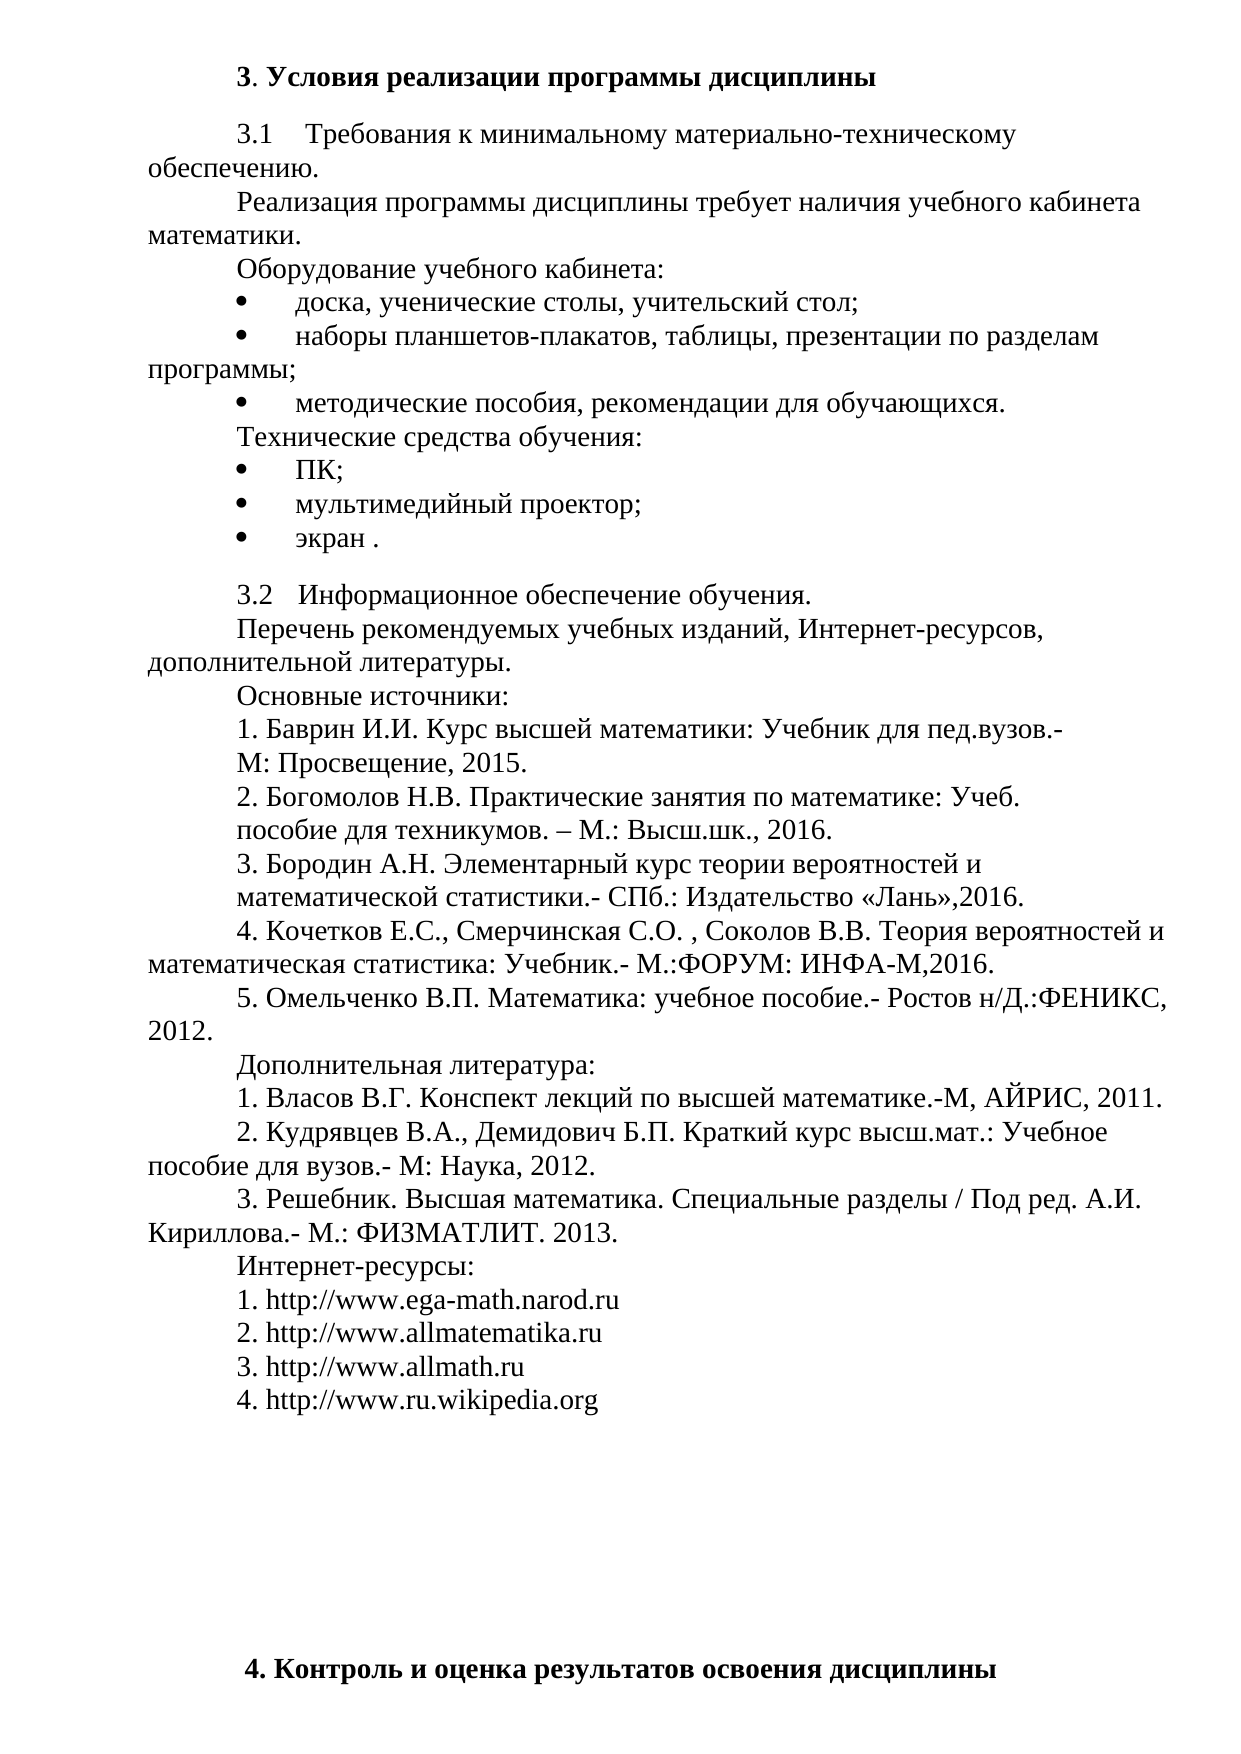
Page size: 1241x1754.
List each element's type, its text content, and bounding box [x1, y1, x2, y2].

text пособие для техникумов. – М.: Высш.шк., 2016. [148, 812, 1181, 846]
text 4. Кочетков Е.С., Смерчинская С.О. , Соколов В.В. Теория вероятностей и математическая статистика: Учебник.- М.:ФОРУМ: ИНФА-М,2016. [148, 913, 1181, 980]
list доска, ученические столы, учительский стол; [148, 284, 1181, 318]
list ПК; [148, 452, 1181, 486]
text 3. http://www.allmath.ru [148, 1349, 1181, 1382]
text 3. Бородин А.Н. Элементарный курс теории вероятностей и [148, 846, 1181, 879]
text 2. http://www.allmatematika.ru [148, 1315, 1181, 1349]
list Информационное обеспечение обучения. [148, 577, 1181, 611]
text 2. Кудрявцев В.А., Демидович Б.П. Краткий курс высш.мат.: Учебное пособие для вузов.- М: Наука, 2012. [148, 1114, 1181, 1181]
text 3. Решебник. Высшая математика. Специальные разделы / Под ред. А.И. Кириллова.- М.: ФИЗМАТЛИТ. 2013. [148, 1181, 1181, 1248]
text 2. Богомолов Н.В. Практические занятия по математике: Учеб. [148, 779, 1181, 812]
list экран . [148, 520, 1181, 553]
text 5. Омельченко В.П. Математика: учебное пособие.- Ростов н/Д.:ФЕНИКС, 2012. [148, 980, 1181, 1047]
text Реализация программы дисциплины требует наличия учебного кабинета математики. [148, 184, 1181, 251]
list наборы планшетов-плакатов, таблицы, презентации по разделам программы; [148, 318, 1181, 385]
text Основные источники: [148, 678, 1181, 712]
text 4. http://www.ru.wikipedia.org [148, 1382, 1181, 1416]
text М: Просвещение, 2015. [148, 745, 1181, 779]
text Перечень рекомендуемых учебных изданий, Интернет-ресурсов, дополнительной литературы. [148, 611, 1181, 678]
text 1. http://www.ega-math.narod.ru [148, 1282, 1181, 1315]
text математической статистики.- СПб.: Издательство «Лань»,2016. [148, 879, 1181, 913]
text Дополнительная литература: [148, 1047, 1181, 1081]
text 4. Контроль и оценка результатов освоения дисциплины [244, 1651, 1181, 1684]
text Оборудование учебного кабинета: [148, 251, 1181, 284]
list мультимедийный проектор; [148, 486, 1181, 520]
list Требования к минимальному материально-техническому обеспечению. [148, 117, 1181, 184]
list методические пособия, рекомендации для обучающихся. [148, 385, 1181, 419]
subtitle 3. Условия реализации программы дисциплины [148, 59, 1181, 93]
text 1. Власов В.Г. Конспект лекций по высшей математике.-М, АЙРИС, 2011. [148, 1081, 1181, 1114]
text Интернет-ресурсы: [148, 1248, 1181, 1282]
text 1. Баврин И.И. Курс высшей математики: Учебник для пед.вузов.- [148, 712, 1181, 745]
text Технические средства обучения: [148, 419, 1181, 452]
